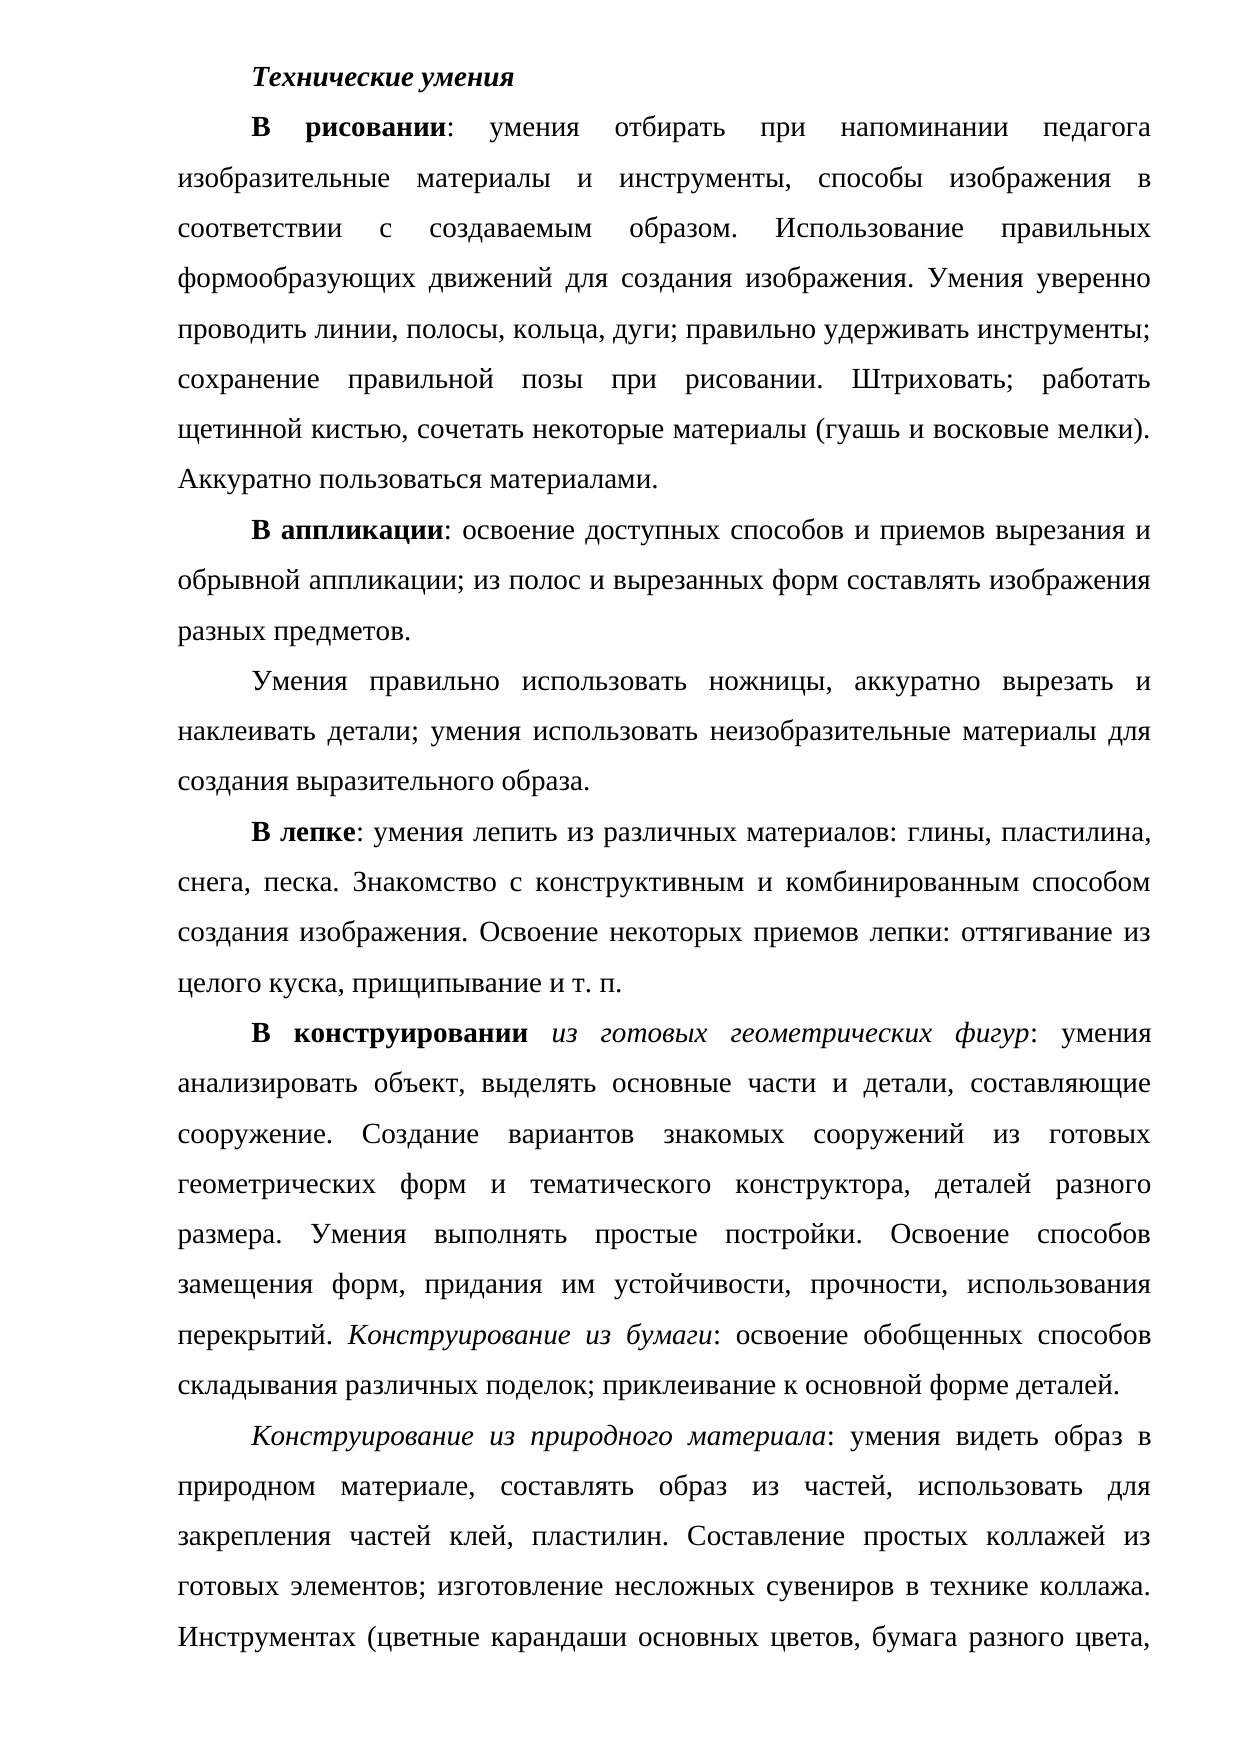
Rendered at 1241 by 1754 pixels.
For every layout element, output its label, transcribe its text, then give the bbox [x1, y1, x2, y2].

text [177, 1418, 1152, 1652]
text Технические умения [177, 59, 1152, 93]
text В лепке: умения лепить из различных материалов: глины, пластилина, снега, песка. Знакомство с конструктивным и комбинированным способом создания изображения. Освоение некоторых приемов лепки: оттягивание из целого куска, прищипывание и т. п. [177, 814, 1152, 998]
text В аппликации: освоение доступных способов и приемов вырезания и обрывной аппликации; из полос и вырезанных форм составлять изображения разных предметов. [177, 512, 1152, 646]
text Умения правильно использовать ножницы, аккуратно вырезать и наклеивать детали; умения использовать неизобразительные материалы для создания выразительного образа. [177, 663, 1152, 797]
text В рисовании: умения отбирать при напоминании педагога изобразительные материалы и инструменты, способы изображения в соответствии с создаваемым образом. Использование правильных формообразующих движений для создания изображения. Умения уверенно проводить линии, полосы, кольца, дуги; правильно удерживать инструменты; сохранение правильной позы при рисовании. Штриховать; работать щетинной кистью, сочетать некоторые материалы (гуашь и восковые мелки). Аккуратно пользоваться материалами. [177, 109, 1152, 495]
text В конструировании из готовых геометрических фигур: умения анализировать объект, выделять основные части и детали, составляющие сооружение. Создание вариантов знакомых сооружений из готовых геометрических форм и тематического конструктора, деталей разного размера. Умения выполнять простые постройки. Освоение способов замещения форм, придания им устойчивости, прочности, использования перекрытий. Конструирование из бумаги: освоение обобщенных способов складывания различных поделок; приклеивание к основной форме деталей. [177, 1015, 1152, 1401]
